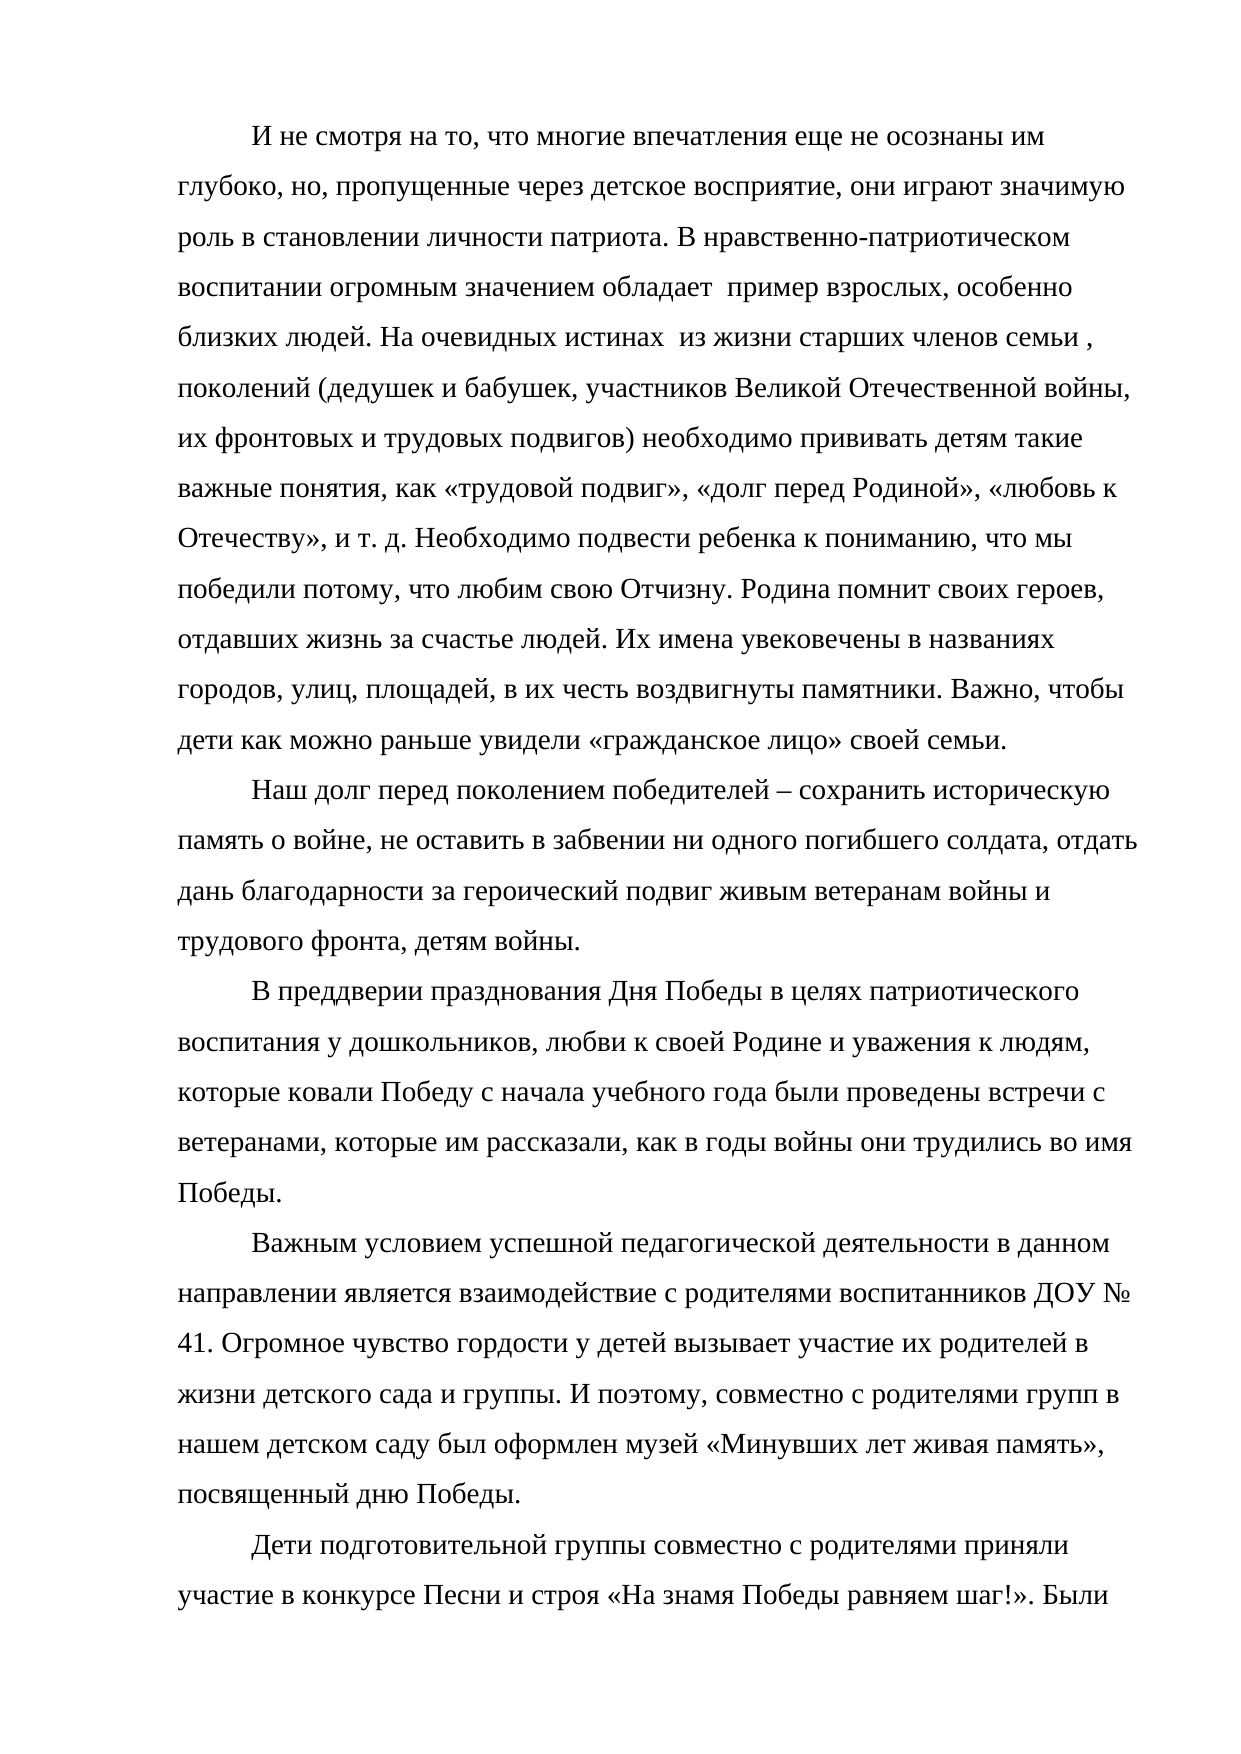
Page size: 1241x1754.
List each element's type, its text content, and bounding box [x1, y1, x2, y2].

text Важным условием успешной педагогической деятельности в данном направлении является взаимодействие с родителями воспитанников ДОУ № 41. Огромное чувство гордости у детей вызывает участие их родителей в жизни детского сада и группы. И поэтому, совместно с родителями групп в нашем детском саду был оформлен музей «Минувших лет живая память», посвященный дню Победы. [177, 1225, 1152, 1510]
text И не смотря на то, что многие впечатления еще не осознаны им глубоко, но, пропущенные через детское восприятие, они играют значимую роль в становлении личности патриота. В нравственно-патриотическом воспитании огромным значением обладает пример взрослых, особенно близких людей. На очевидных истинах из жизни старших членов семьи , поколений (дедушек и бабушек, участников Великой Отечественной войны, их фронтовых и трудовых подвигов) необходимо прививать детям такие важные понятия, как «трудовой подвиг», «долг перед Родиной», «любовь к Отечеству», и т. д. Необходимо подвести ребенка к пониманию, что мы победили потому, что любим свою Отчизну. Родина помнит своих героев, отдавших жизнь за счастье людей. Их имена увековечены в названиях городов, улиц, площадей, в их честь воздвигнуты памятники. Важно, чтобы дети как можно раньше увидели «гражданское лицо» своей семьи. [177, 118, 1152, 755]
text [177, 1527, 1152, 1611]
text Наш долг перед поколением победителей – сохранить историческую память о войне, не оставить в забвении ни одного погибшего солдата, отдать дань благодарности за героический подвиг живым ветеранам войны и трудового фронта, детям войны. [177, 772, 1152, 957]
text В преддверии празднования Дня Победы в целях патриотического воспитания у дошкольников, любви к своей Родине и уважения к людям, которые ковали Победу с начала учебного года были проведены встречи с ветеранами, которые им рассказали, как в годы войны они трудились во имя Победы. [177, 973, 1152, 1208]
